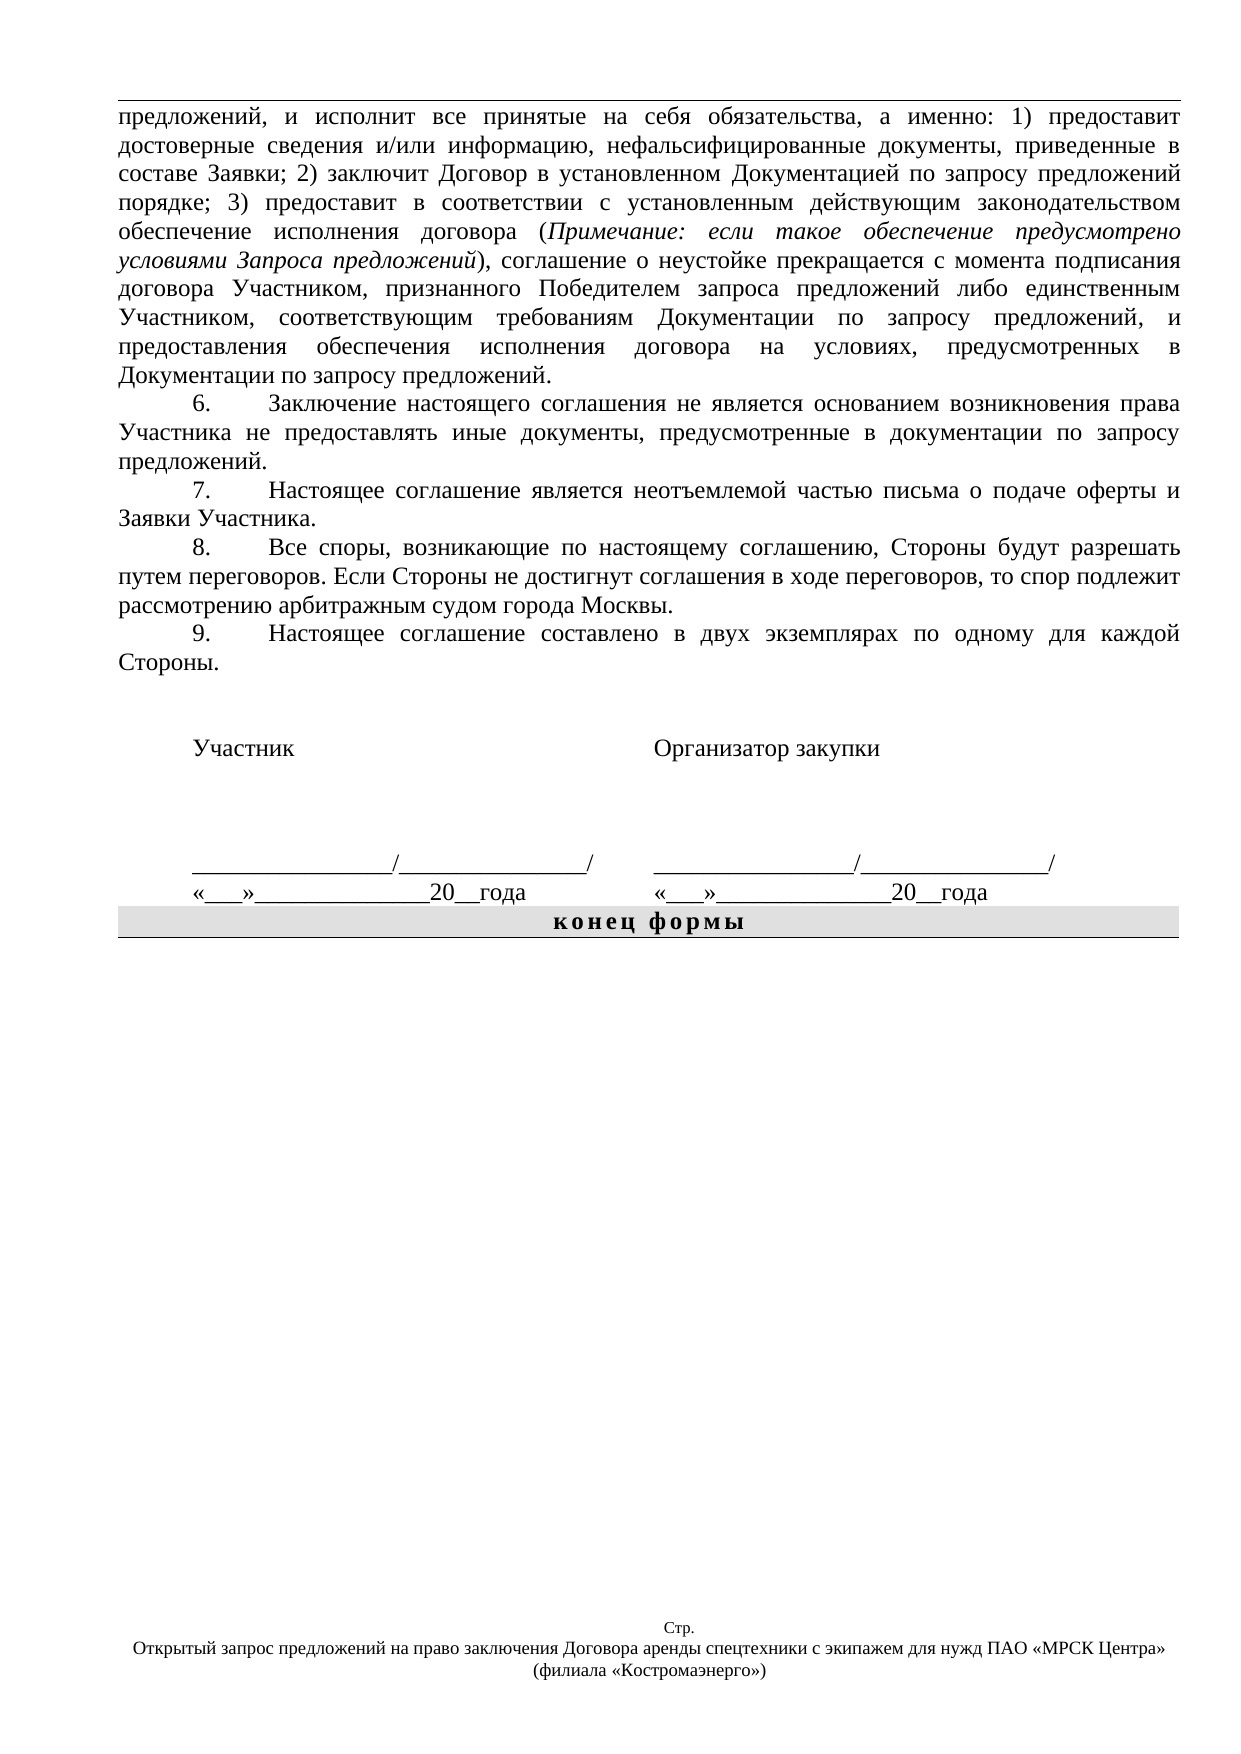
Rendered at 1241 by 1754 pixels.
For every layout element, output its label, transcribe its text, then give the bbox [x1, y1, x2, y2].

list Настоящее соглашение является неотъемлемой частью письма о подаче оферты и Заявки Участника. [118, 475, 1181, 532]
table_cell ________________/_______________/ «___»______________20__года [181, 762, 642, 906]
table_header Организатор закупки [643, 734, 1104, 762]
text конец формы [118, 906, 1179, 937]
table_header Участник [181, 734, 642, 762]
table_cell ________________/_______________/ «___»______________20__года [643, 762, 1104, 906]
list Заключение настоящего соглашения не является основанием возникновения права Участника не предоставлять иные документы, предусмотренные в документации по запросу предложений. [118, 388, 1181, 475]
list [118, 101, 1181, 388]
list Все споры, возникающие по настоящему соглашению, Стороны будут разрешать путем переговоров. Если Стороны не достигнут соглашения в ходе переговоров, то спор подлежит рассмотрению арбитражным судом города Москвы. [118, 532, 1181, 618]
list Настоящее соглашение составлено в двух экземплярах по одному для каждой Стороны. [118, 618, 1181, 676]
